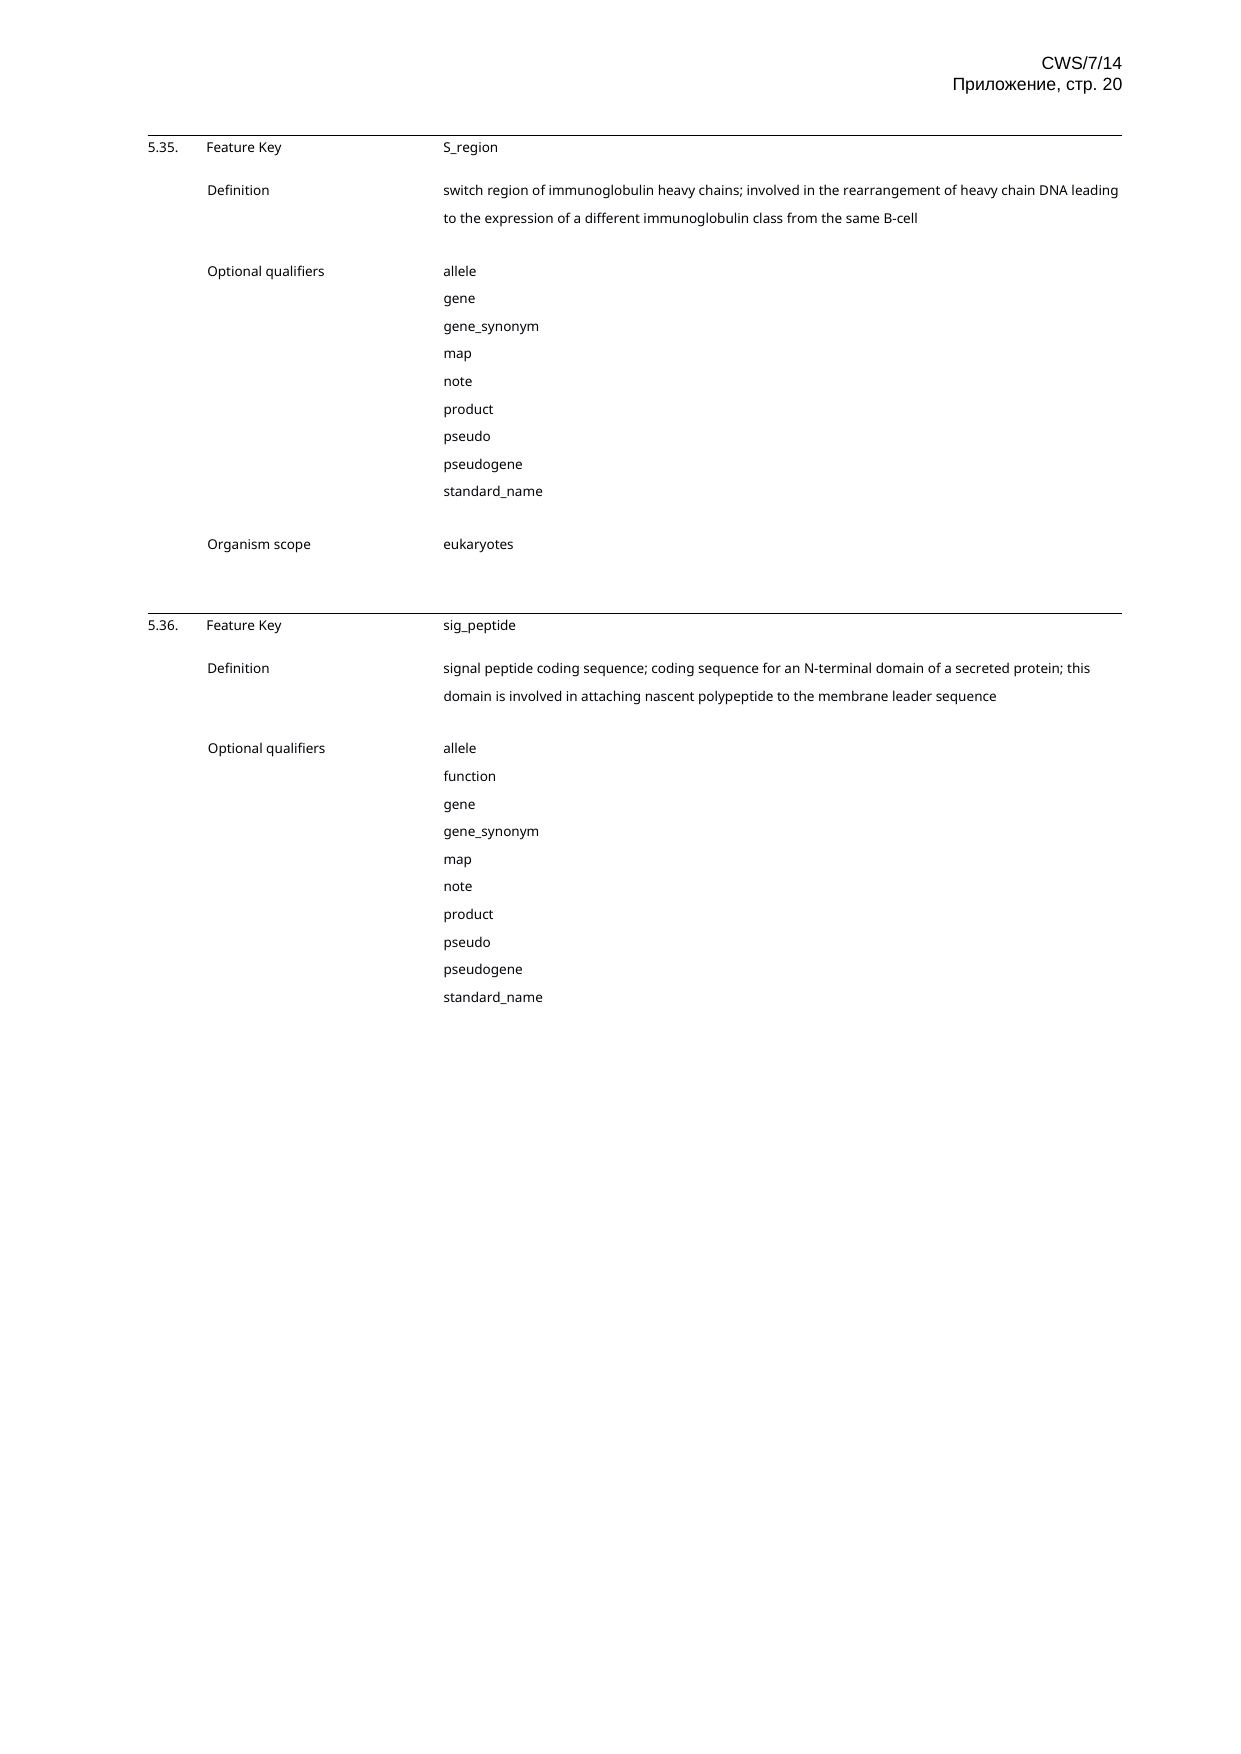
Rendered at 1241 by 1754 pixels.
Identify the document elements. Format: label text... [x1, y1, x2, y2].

text gene [443, 794, 1122, 813]
text Optional qualifiers allele [208, 739, 1122, 758]
text note [443, 372, 1122, 390]
text standard_name [443, 482, 1122, 501]
text Optional qualifiers allele [207, 262, 1122, 280]
text note [443, 877, 1122, 896]
text pseudo [443, 933, 1122, 951]
text Definition signal peptide coding sequence; coding sequence for an N-terminal domain of a secreted protein; this domain is involved in attaching nascent polypeptide to the membrane leader sequence [207, 659, 1122, 705]
text product [443, 399, 1122, 418]
text Feature Key sig_peptide [148, 614, 1122, 634]
text gene_synonym [443, 317, 1122, 335]
text map [443, 344, 1122, 363]
text function [443, 767, 1122, 785]
text pseudogene [443, 960, 1122, 979]
text Definition switch region of immunoglobulin heavy chains; involved in the rearrangement of heavy chain DNA leading to the expression of a different immunoglobulin class from the same B-cell [207, 181, 1122, 227]
text map [443, 850, 1122, 868]
text gene_synonym [443, 822, 1122, 841]
text Feature Key S_region [148, 136, 1122, 156]
text Organism scope eukaryotes [207, 535, 1122, 553]
text pseudo [443, 427, 1122, 446]
text gene [443, 289, 1122, 308]
text product [443, 905, 1122, 923]
text pseudogene [443, 455, 1122, 473]
text standard_name [443, 988, 1122, 1006]
